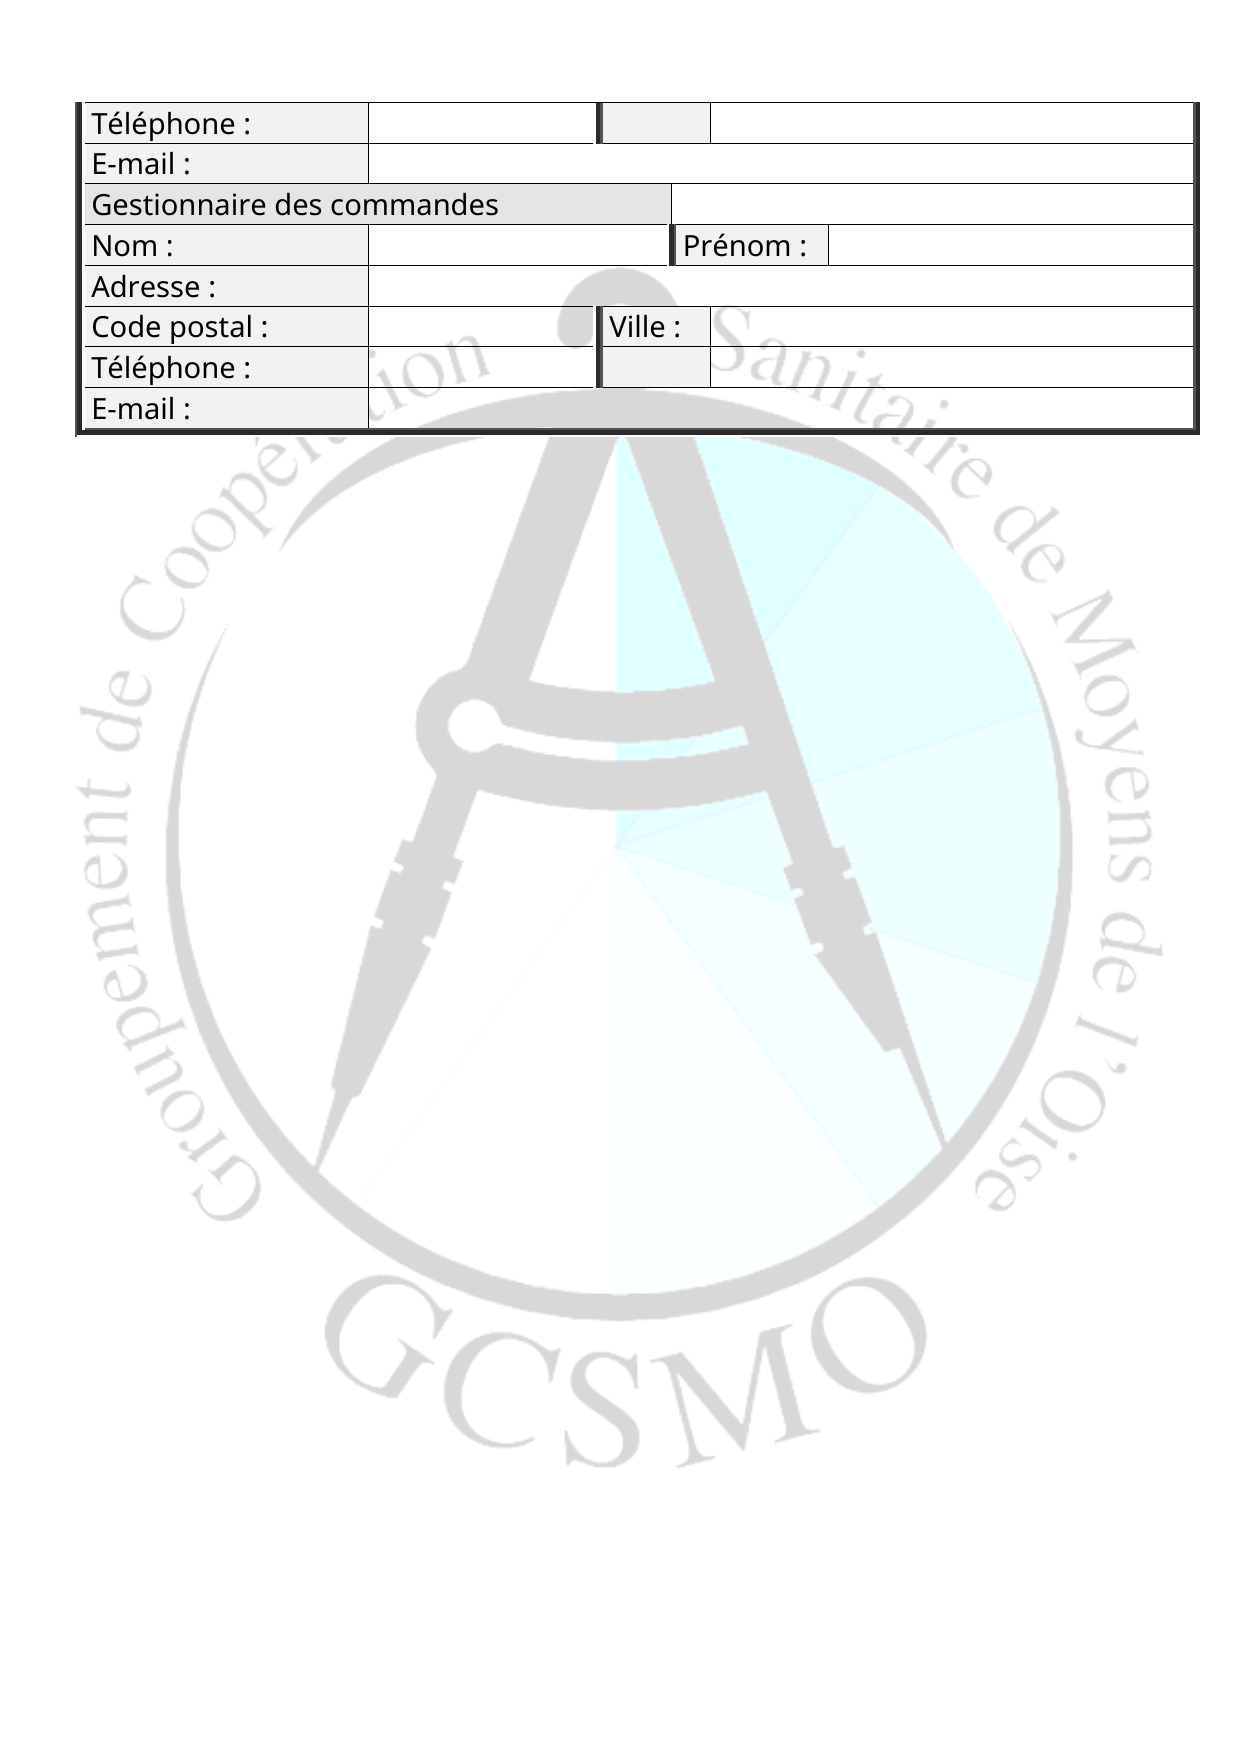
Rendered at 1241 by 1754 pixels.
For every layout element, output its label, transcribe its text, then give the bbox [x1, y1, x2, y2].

table_cell [603, 347, 710, 387]
table_cell [369, 307, 593, 346]
table_cell Nom : [85, 225, 368, 265]
table_cell E-mail : [85, 388, 368, 428]
table_cell E-mail : [85, 144, 368, 183]
table_cell [369, 266, 1193, 306]
table_cell [829, 225, 1193, 265]
table_cell [829, 184, 1193, 224]
table_cell [711, 307, 1193, 346]
table_cell Adresse : [85, 266, 368, 306]
table_cell Code postal : [85, 307, 368, 346]
table_cell [711, 347, 1193, 387]
table_cell [603, 103, 710, 143]
table_cell [369, 347, 593, 387]
table_cell [369, 144, 1193, 183]
table_cell Téléphone : [85, 103, 368, 143]
table_cell Prénom : [676, 225, 828, 265]
table_cell [369, 103, 593, 143]
table_cell [369, 388, 1193, 428]
table_cell Ville : [603, 307, 710, 346]
table_cell [711, 103, 1193, 143]
table_cell [369, 225, 667, 265]
table_cell [672, 184, 828, 224]
table_cell Téléphone : [85, 347, 368, 387]
table_cell Gestionnaire des commandes [85, 184, 671, 224]
